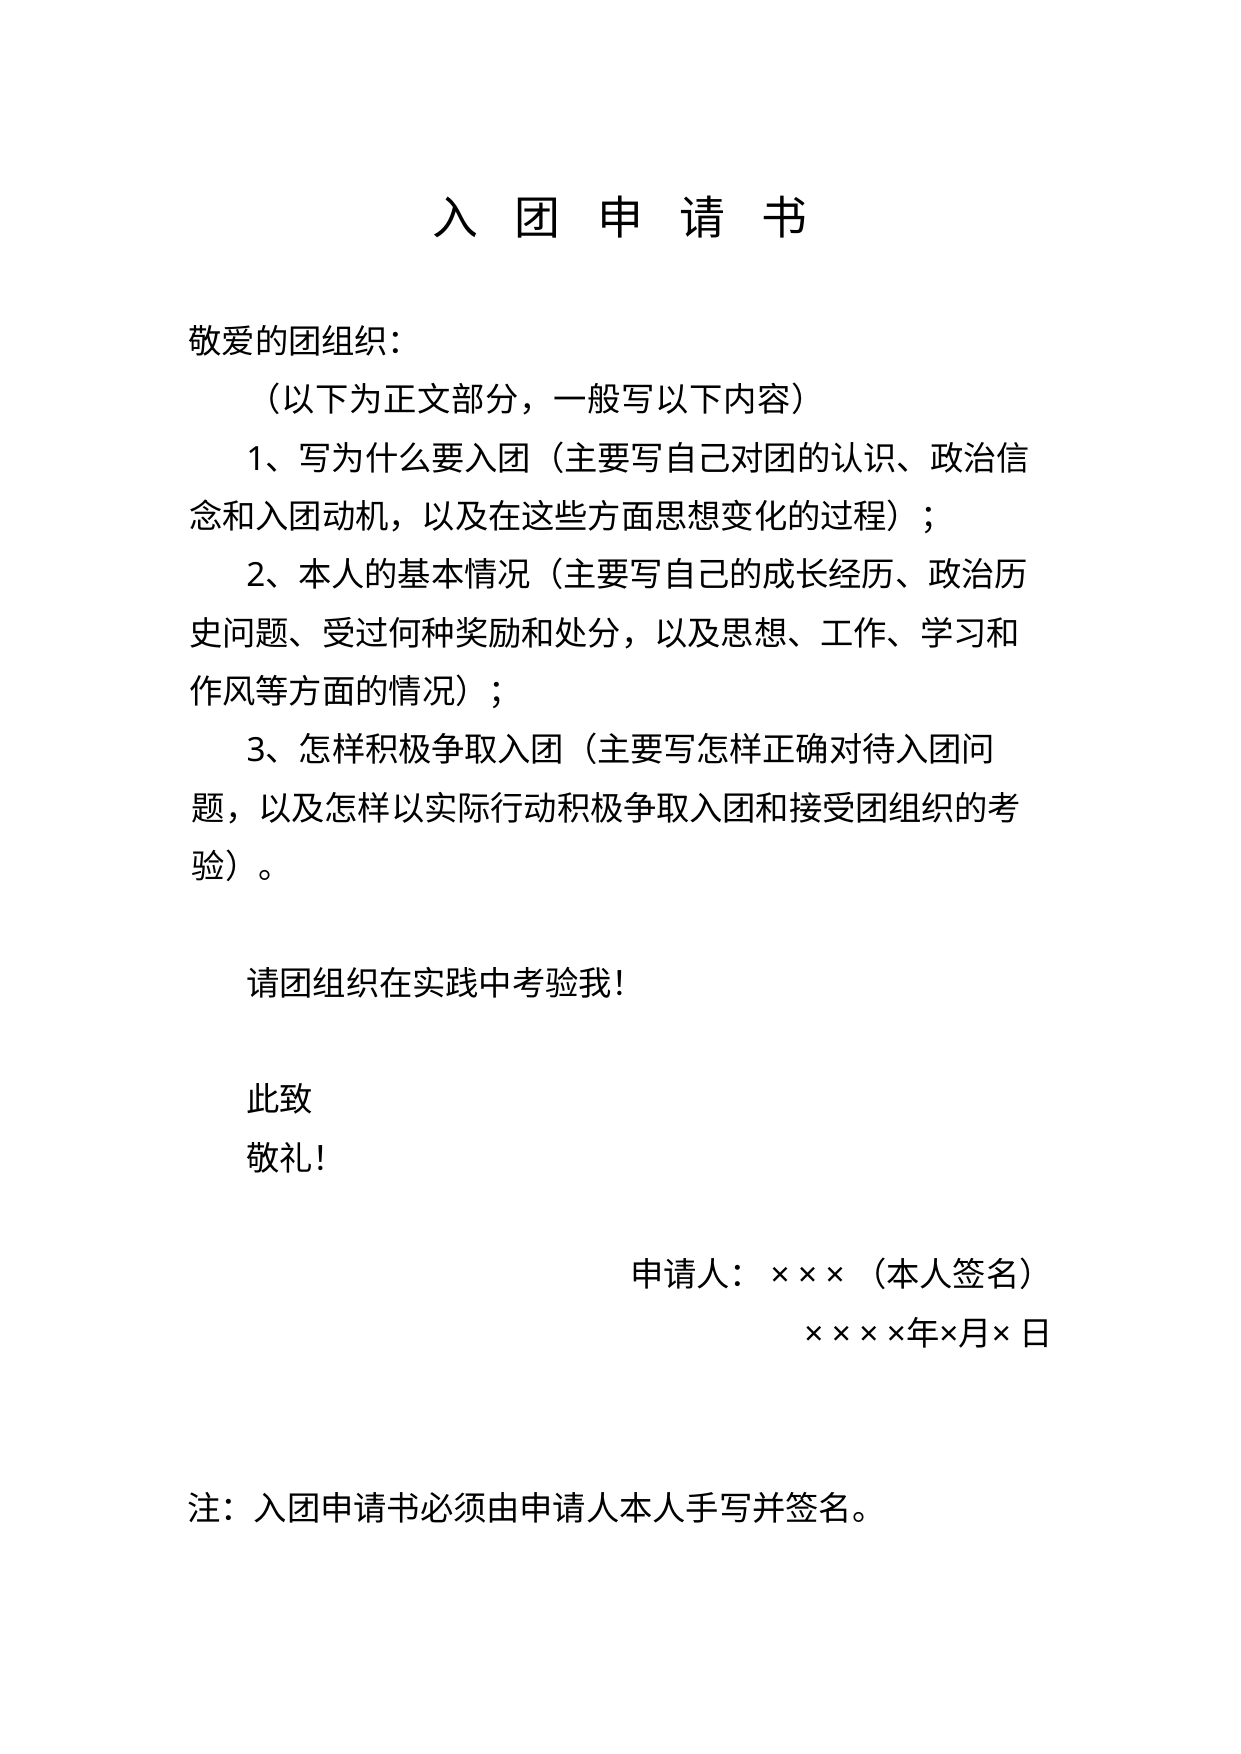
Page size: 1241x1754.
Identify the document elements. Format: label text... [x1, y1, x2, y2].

text （以下为正文部分，一般写以下内容） [247, 365, 1053, 423]
text 敬爱的团组织： [188, 307, 1053, 365]
text 敬礼！ [189, 1123, 1052, 1182]
text × × × ×年×月× 日 [187, 1298, 1052, 1357]
text 申请人： × × × （本人签名） [187, 1240, 1052, 1298]
text 此致 [189, 1065, 1052, 1123]
text 3、怎样积极争取入团（主要写怎样正确对待入团问题，以及怎样以实际行动积极争取入团和接受团组织的考验）。 [192, 715, 1052, 890]
text 入 团 申 请 书 [187, 178, 1053, 248]
text 2、本人的基本情况（主要写自己的成长经历、政治历史问题、受过何种奖励和处分，以及思想、工作、学习和作风等方面的情况）； [189, 540, 1052, 715]
text 注：入团申请书必须由申请人本人手写并签名。 [187, 1473, 1053, 1532]
text 1、写为什么要入团（主要写自己对团的认识、政治信念和入团动机，以及在这些方面思想变化的过程）； [189, 423, 1052, 540]
text 请团组织在实践中考验我！ [189, 948, 1052, 1007]
